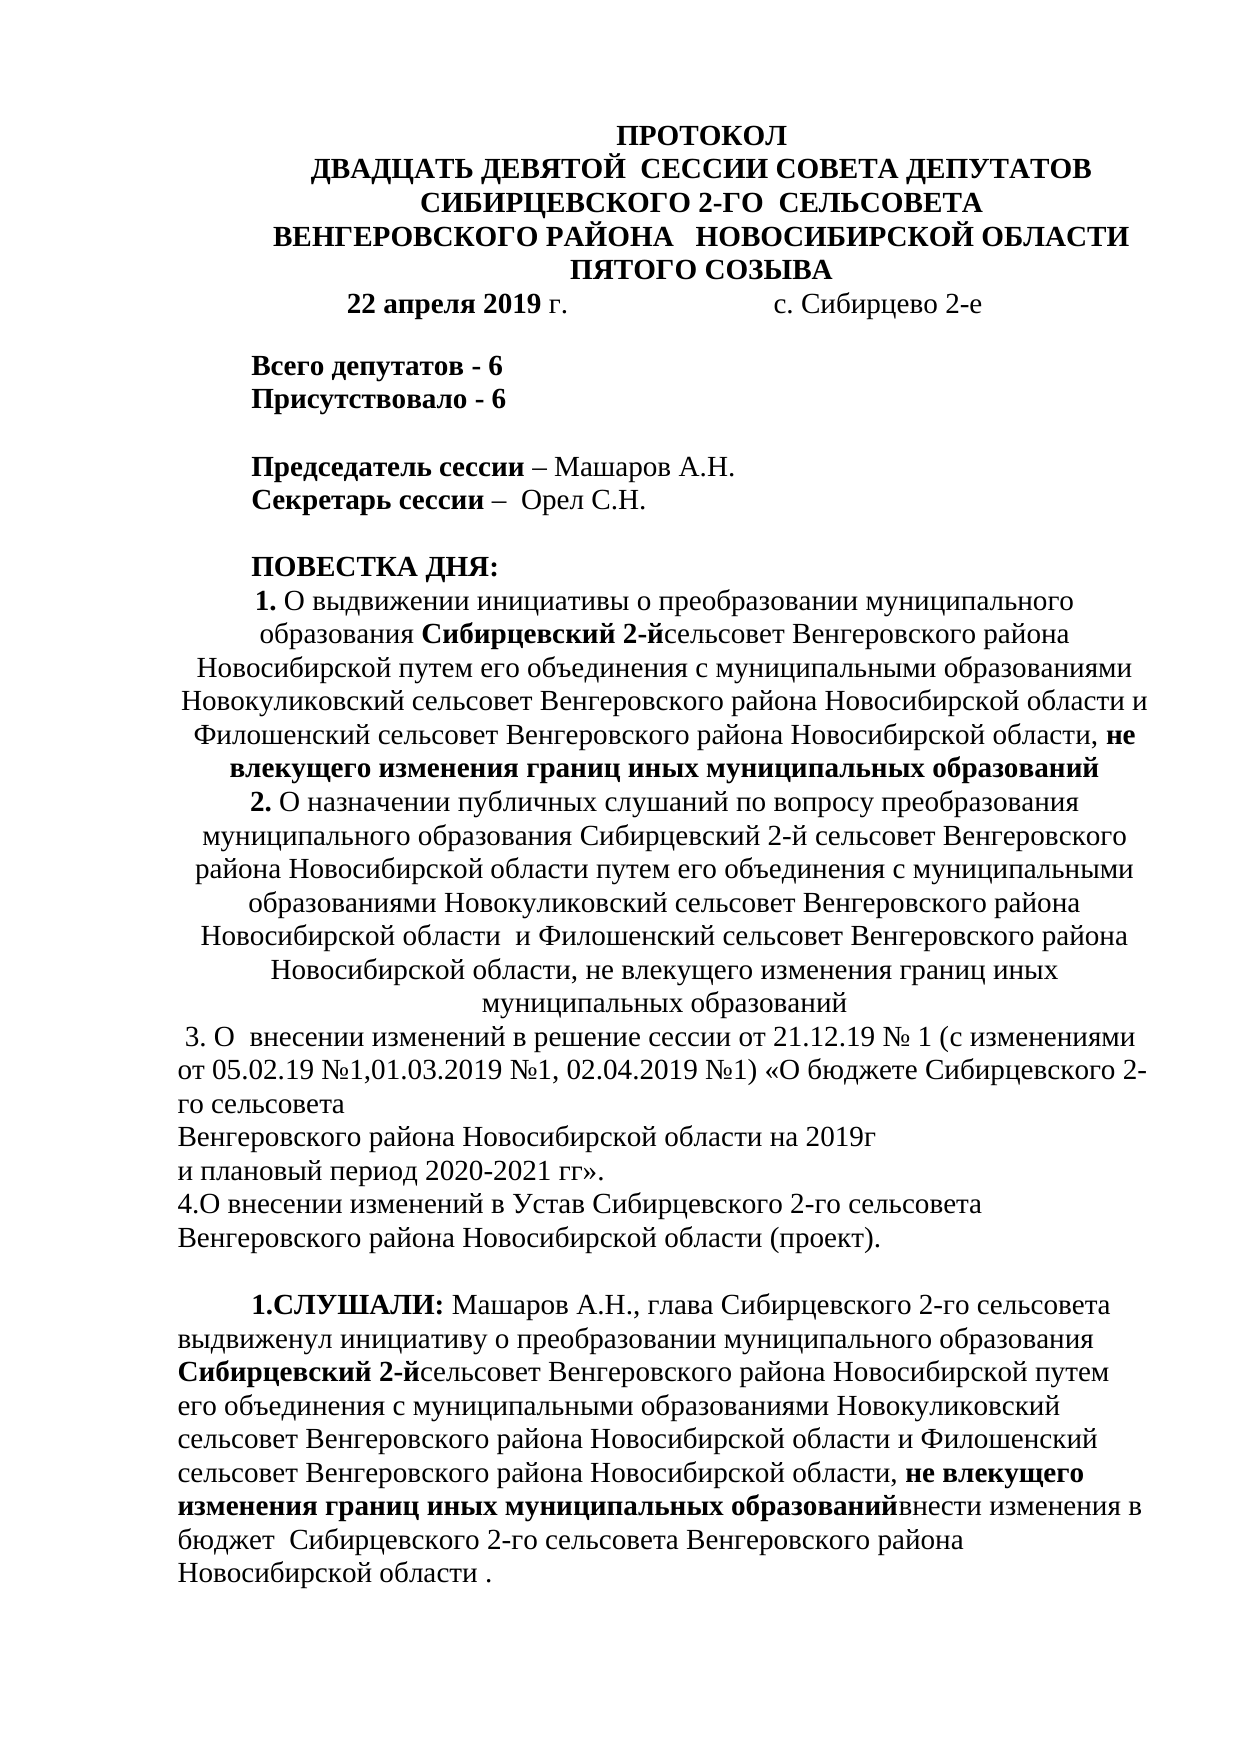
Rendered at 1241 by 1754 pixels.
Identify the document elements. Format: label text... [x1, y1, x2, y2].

text Венгеровского района Новосибирской области на 2019г [177, 1119, 1152, 1153]
text 22 апреля 2019 г. с. Сибирцево 2-е [177, 286, 1152, 319]
text 1. О выдвижении инициативы о преобразовании муниципального образования Сибирцевский 2-йсельсовет Венгеровского района Новосибирской путем его объединения с муниципальными образованиями Новокуликовский сельсовет Венгеровского района Новосибирской области и Филошенский сельсовет Венгеровского района Новосибирской области, не влекущего изменения границ иных муниципальных образований [177, 583, 1152, 784]
text ПЯТОГО СОЗЫВА [177, 252, 1152, 286]
text ВЕНГЕРОВСКОГО РАЙОНА НОВОСИБИРСКОЙ ОБЛАСТИ [177, 219, 1152, 252]
text ПРОТОКОЛ [177, 118, 1152, 152]
text 1.СЛУШАЛИ: Машаров А.Н., глава Сибирцевского 2-го сельсовета выдвиженул инициативу о преобразовании муниципального образования Сибирцевский 2-йсельсовет Венгеровского района Новосибирской путем его объединения с муниципальными образованиями Новокуликовский сельсовет Венгеровского района Новосибирской области и Филошенский сельсовет Венгеровского района Новосибирской области, не влекущего изменения границ иных муниципальных образованийвнести изменения в бюджет Сибирцевского 2-го сельсовета Венгеровского района Новосибирской области . [177, 1287, 1152, 1589]
text ПОВЕСТКА ДНЯ: [177, 549, 1152, 583]
text Секретарь сессии – Орел С.Н. [177, 482, 1152, 516]
text Всего депутатов - 6 [177, 348, 1152, 382]
text 4.О внесении изменений в Устав Сибирцевского 2-го сельсовета Венгеровского района Новосибирской области (проект). [177, 1187, 1152, 1254]
text 2. О назначении публичных слушаний по вопросу преобразования муниципального образования Сибирцевский 2-й сельсовет Венгеровского района Новосибирской области путем его объединения с муниципальными образованиями Новокуликовский сельсовет Венгеровского района Новосибирской области и Филошенский сельсовет Венгеровского района Новосибирской области, не влекущего изменения границ иных муниципальных образований [177, 784, 1152, 1019]
text и плановый период 2020-2021 гг». [177, 1153, 1152, 1187]
text Председатель сессии – Машаров А.Н. [177, 449, 1152, 482]
text Присутствовало - 6 [177, 382, 1152, 415]
text 3. О внесении изменений в решение сессии от 21.12.19 № 1 (c изменениями от 05.02.19 №1,01.03.2019 №1, 02.04.2019 №1) «О бюджете Сибирцевского 2-го сельсовета [177, 1019, 1152, 1119]
text СИБИРЦЕВСКОГО 2-ГО СЕЛЬСОВЕТА [177, 185, 1152, 219]
text ДВАДЦАТЬ ДЕВЯТОЙ СЕССИИ СОВЕТА ДЕПУТАТОВ [177, 152, 1152, 185]
